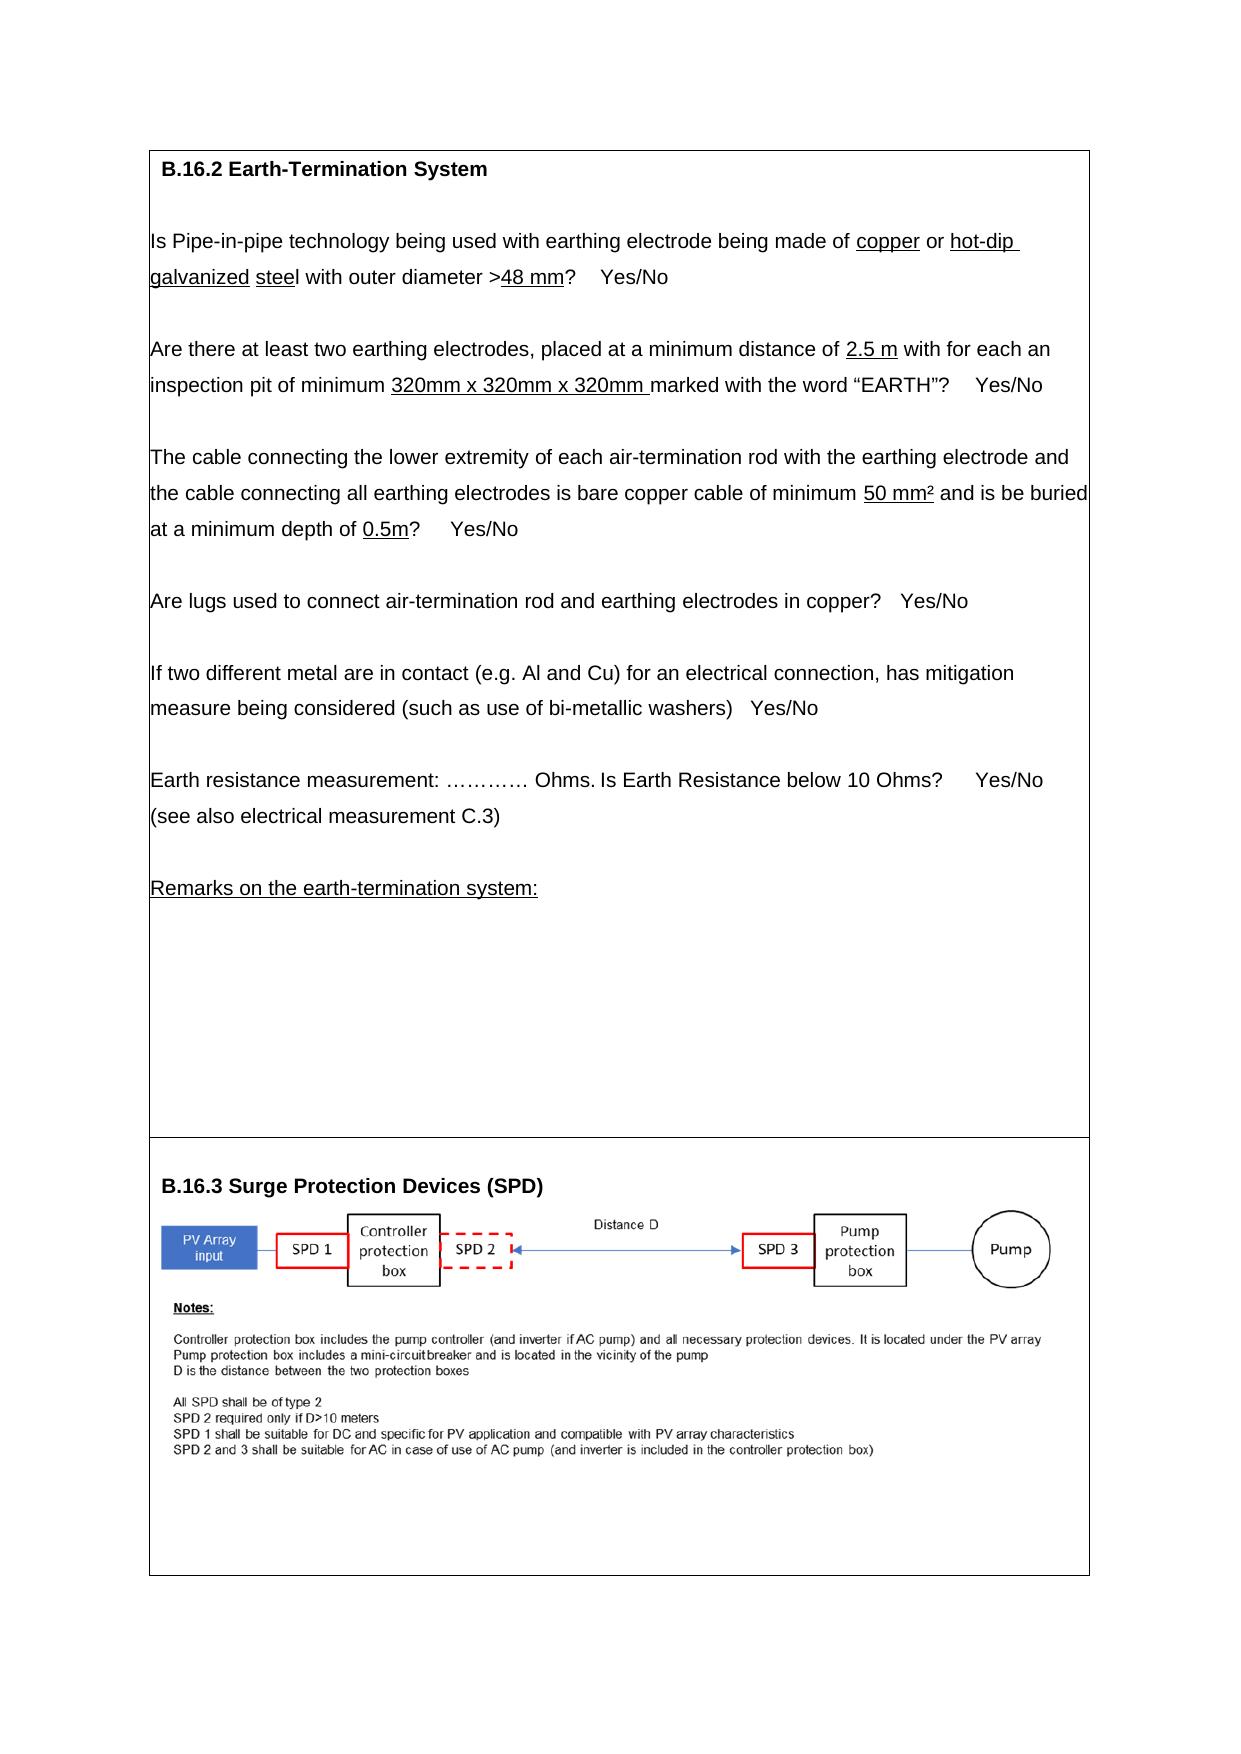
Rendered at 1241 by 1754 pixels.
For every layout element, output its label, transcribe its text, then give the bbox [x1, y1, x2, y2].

table_cell B.16.3 Surge Protection Devices (SPD) [150, 1138, 1089, 1574]
picture [161, 1210, 1074, 1457]
table_header B.16.2 Earth-Termination System Is Pipe-in-pipe technology being used with earthing electrode being made of copper or hot-dip galvanized steel with outer diameter >48 mm? Yes/No Are there at least two earthing electrodes, placed at a minimum distance of 2.5 m with for each an inspection pit of minimum 320mm x 320mm x 320mm marked with the word “EARTH”? Yes/No The cable connecting the lower extremity of each air-termination rod with the earthing electrode and the cable connecting all earthing electrodes is bare copper cable of minimum 50 mm² and is be buried at a minimum depth of 0.5m? Yes/No Are lugs used to connect air-termination rod and earthing electrodes in copper? Yes/No If two different metal are in contact (e.g. Al and Cu) for an electrical connection, has mitigation measure being considered (such as use of bi-metallic washers) Yes/No Earth resistance measurement: ………… Ohms. Is Earth Resistance below 10 Ohms? Yes/No (see also electrical measurement C.3) Remarks on the earth-termination system: [150, 151, 1089, 1137]
